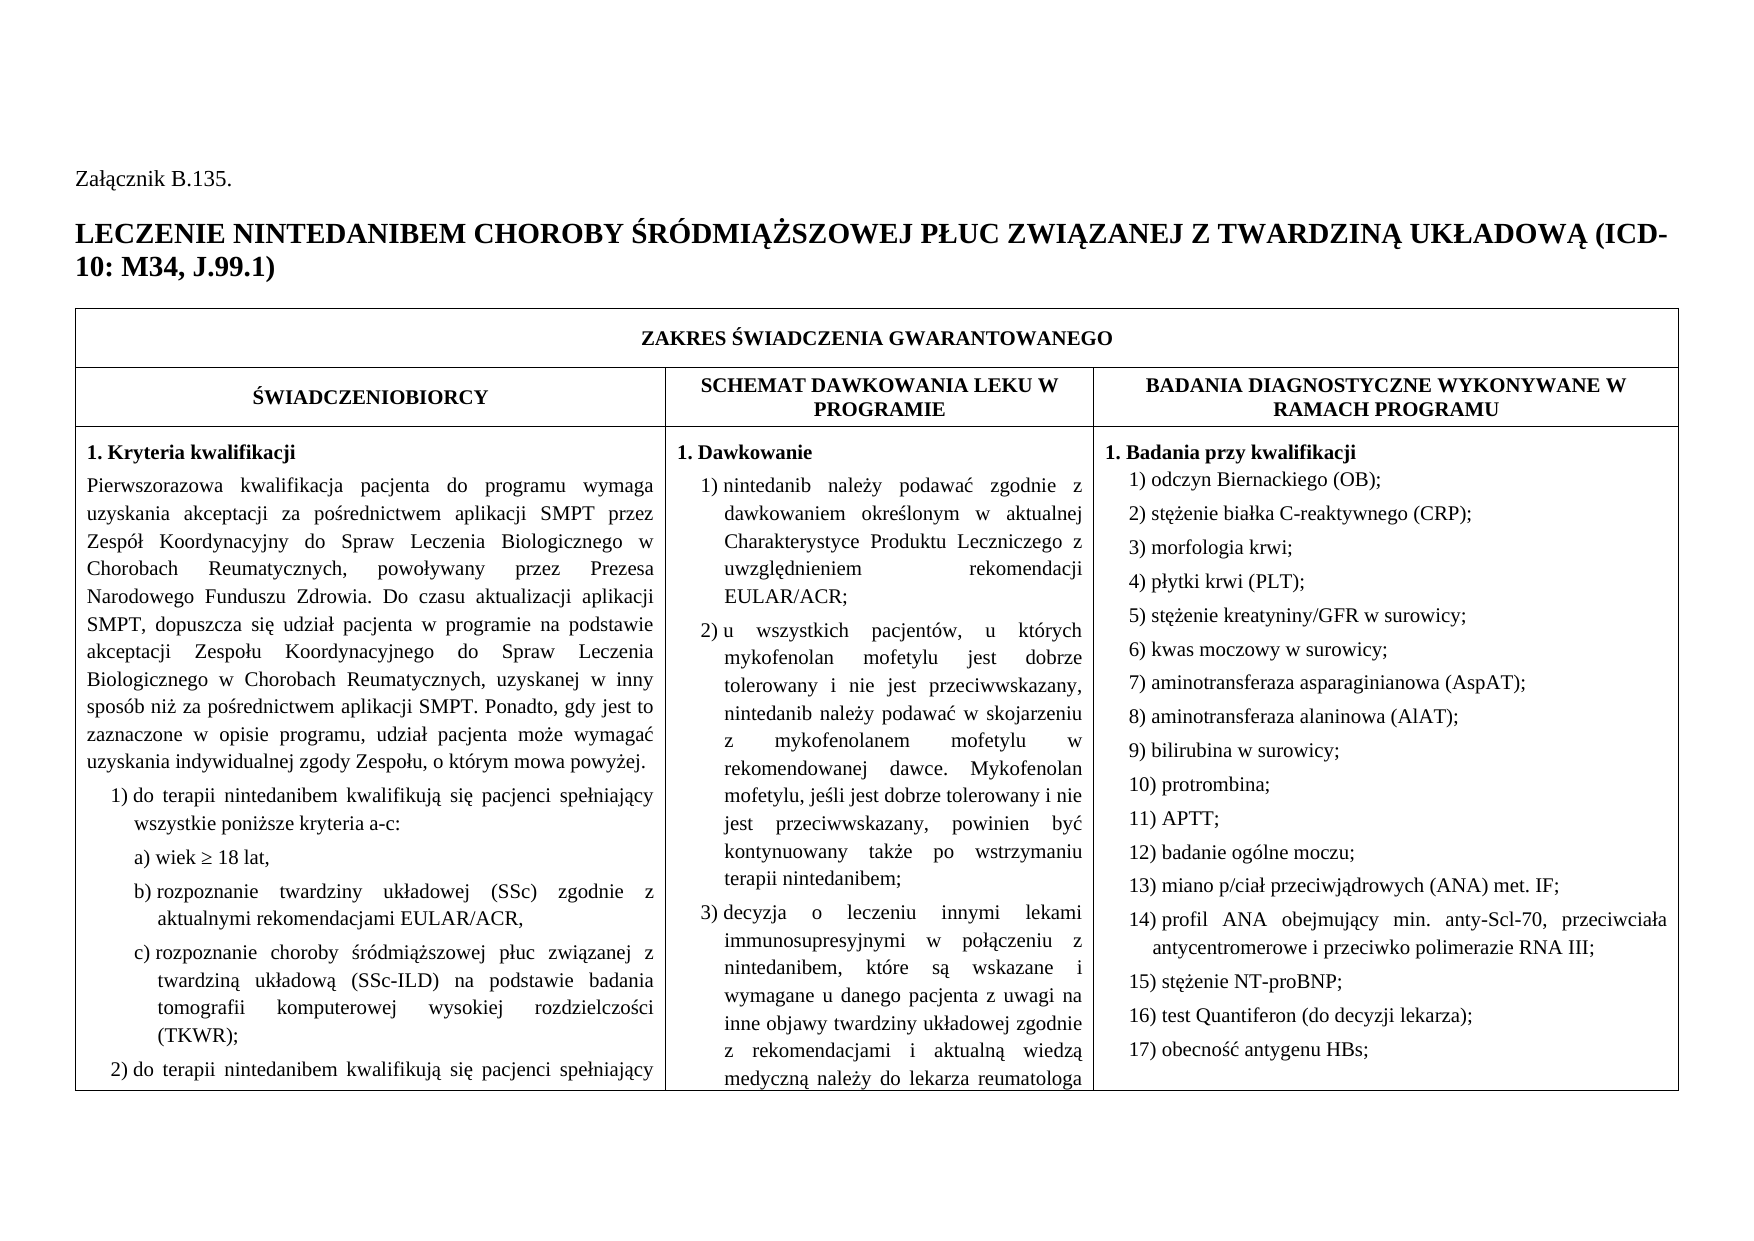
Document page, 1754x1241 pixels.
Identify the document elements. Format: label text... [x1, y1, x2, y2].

table_cell ŚWIADCZENIOBIORCY [76, 368, 665, 426]
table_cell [76, 427, 665, 1090]
table_cell SCHEMAT DAWKOWANIA LEKU W PROGRAMIE [666, 368, 1093, 426]
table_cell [666, 427, 1093, 1090]
text LECZENIE NINTEDANIBEM CHOROBY ŚRÓDMIĄŻSZOWEJ PŁUC ZWIĄZANEJ Z TWARDZINĄ UKŁADOWĄ (ICD-10: M34, J.99.1) [75, 216, 1679, 283]
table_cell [1094, 427, 1678, 1090]
table_header ZAKRES ŚWIADCZENIA GWARANTOWANEGO [76, 309, 1678, 367]
table_cell BADANIA DIAGNOSTYCZNE WYKONYWANE W RAMACH PROGRAMU [1094, 368, 1678, 426]
text Załącznik B.135. [75, 165, 1679, 192]
